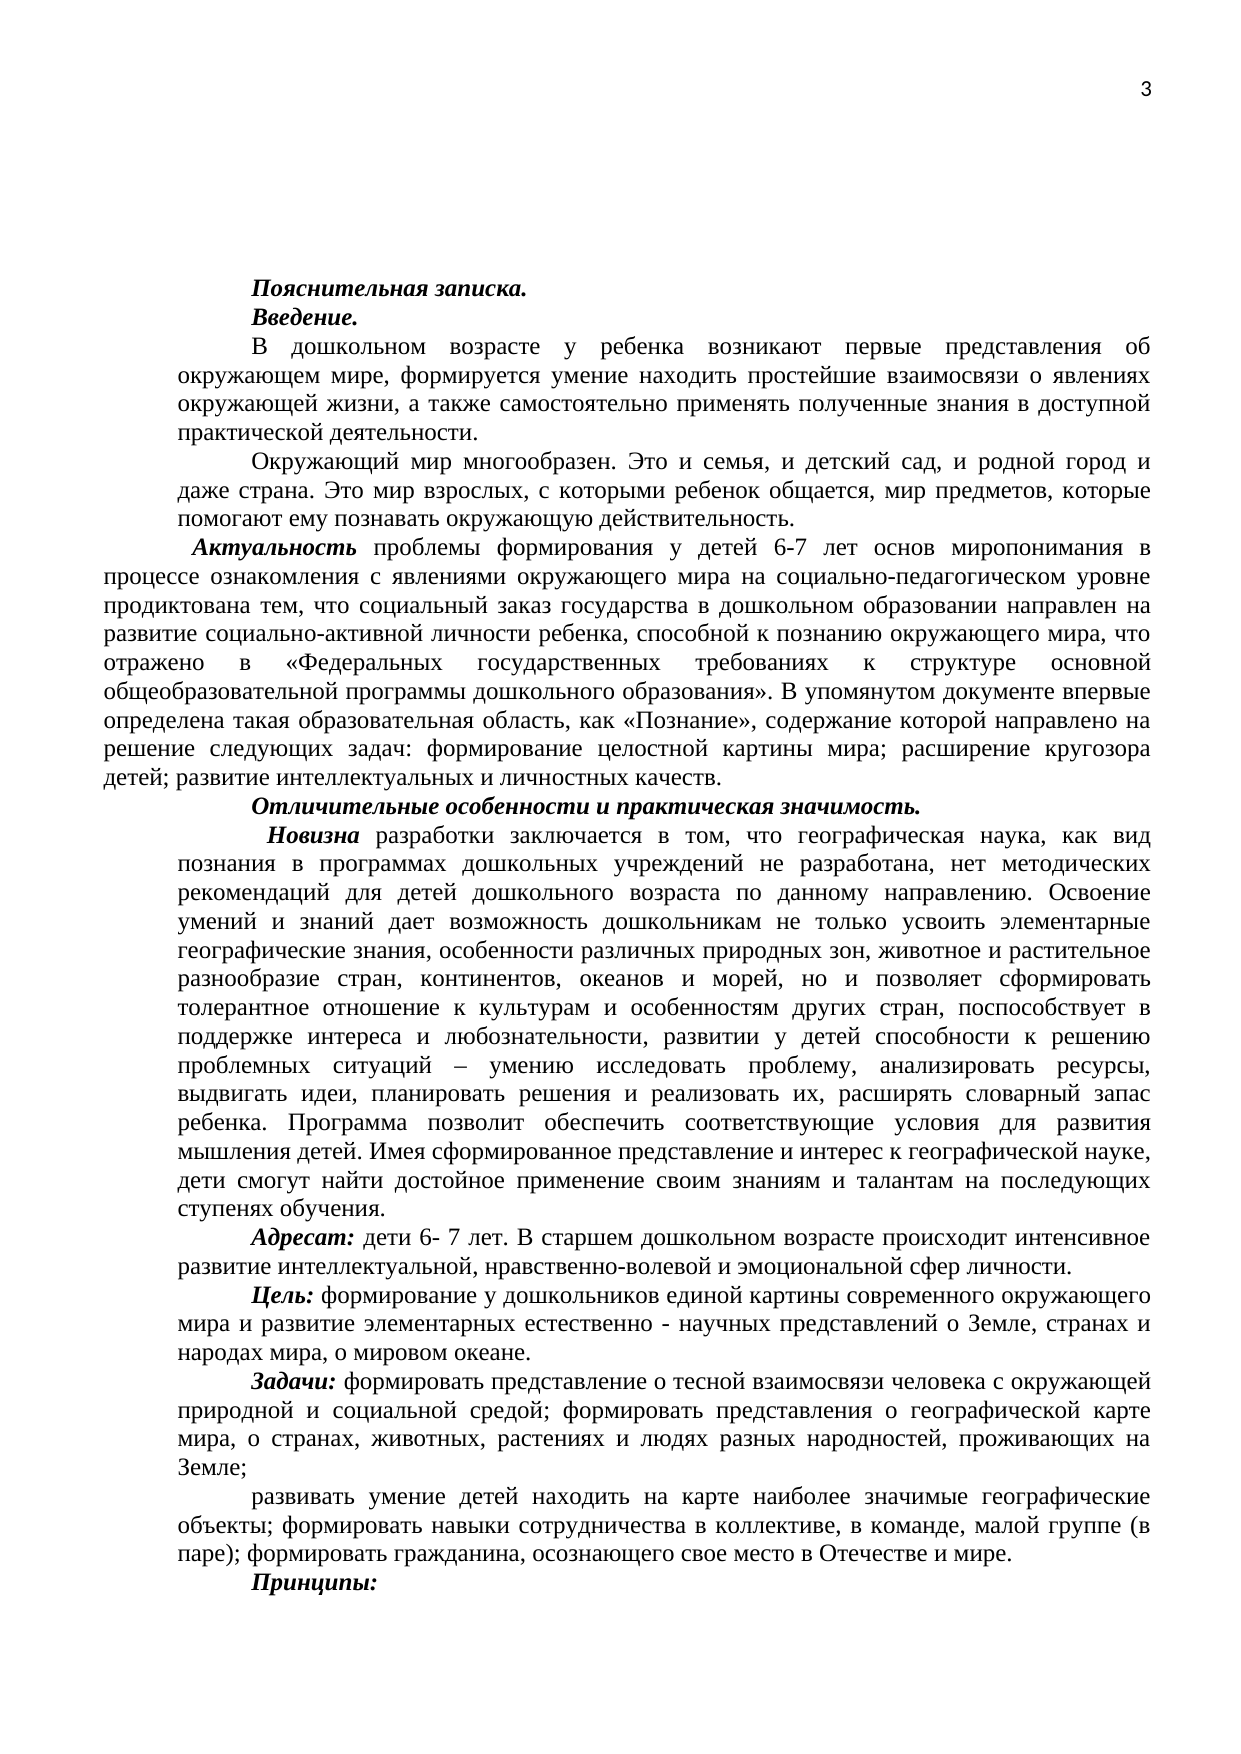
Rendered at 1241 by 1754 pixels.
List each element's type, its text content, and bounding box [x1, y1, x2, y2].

text В дошкольном возрасте у ребенка возникают первые представления об окружающем мире, формируется умение находить простейшие взаимосвязи о явлениях окружающей жизни, а также самостоятельно применять полученные знания в доступной практической деятельности. [177, 331, 1152, 446]
text Задачи: формировать представление о тесной взаимосвязи человека с окружающей природной и социальной средой; формировать представления о географической карте мира, о странах, животных, растениях и людях разных народностей, проживающих на Земле; [177, 1366, 1152, 1481]
text Новизна разработки заключается в том, что географическая наука, как вид познания в программах дошкольных учреждений не разработана, нет методических рекомендаций для детей дошкольного возраста по данному направлению. Освоение умений и знаний дает возможность дошкольникам не только усвоить элементарные географические знания, особенности различных природных зон, животное и растительное разнообразие стран, континентов, океанов и морей, но и позволяет сформировать толерантное отношение к культурам и особенностям других стран, поспособствует в поддержке интереса и любознательности, развитии у детей способности к решению проблемных ситуаций – умению исследовать проблему, анализировать ресурсы, выдвигать идеи, планировать решения и реализовать их, расширять словарный запас ребенка. Программа позволит обеспечить соответствующие условия для развития мышления детей. Имея сформированное представление и интерес к географической науке, дети смогут найти достойное применение своим знаниям и талантам на последующих ступенях обучения. [177, 820, 1152, 1222]
text Окружающий мир многообразен. Это и семья, и детский сад, и родной город и даже страна. Это мир взрослых, с которыми ребенок общается, мир предметов, которые помогают ему познавать окружающую действительность. [177, 446, 1152, 532]
text развивать умение детей находить на карте наиболее значимые географические объекты; формировать навыки сотрудничества в коллективе, в команде, малой группе (в паре); формировать гражданина, осознающего свое место в Отечестве и мире. [177, 1481, 1152, 1567]
text Актуальность проблемы формирования у детей 6-7 лет основ миропонимания в процессе ознакомления с явлениями окружающего мира на социально-педагогическом уровне продиктована тем, что социальный заказ государства в дошкольном образовании направлен на развитие социально-активной личности ребенка, способной к познанию окружающего мира, что отражено в «Федеральных государственных требованиях к структуре основной общеобразовательной программы дошкольного образования». В упомянутом документе впервые определена такая образовательная область, как «Познание», содержание которой направлено на решение следующих задач: формирование целостной картины мира; расширение кругозора детей; развитие интеллектуальных и личностных качеств. [103, 532, 1152, 791]
text Пояснительная записка. [177, 273, 1152, 302]
text Введение. [177, 302, 1152, 331]
text Цель: формирование у дошкольников единой картины современного окружающего мира и развитие элементарных естественно - научных представлений о Земле, странах и народах мира, о мировом океане. [177, 1280, 1152, 1366]
text Принципы: [177, 1567, 1152, 1596]
text Отличительные особенности и практическая значимость. [177, 791, 1152, 820]
text Адресат: дети 6- 7 лет. В старшем дошкольном возрасте происходит интенсивное развитие интеллектуальной, нравственно-волевой и эмоциональной сфер личности. [177, 1222, 1152, 1280]
